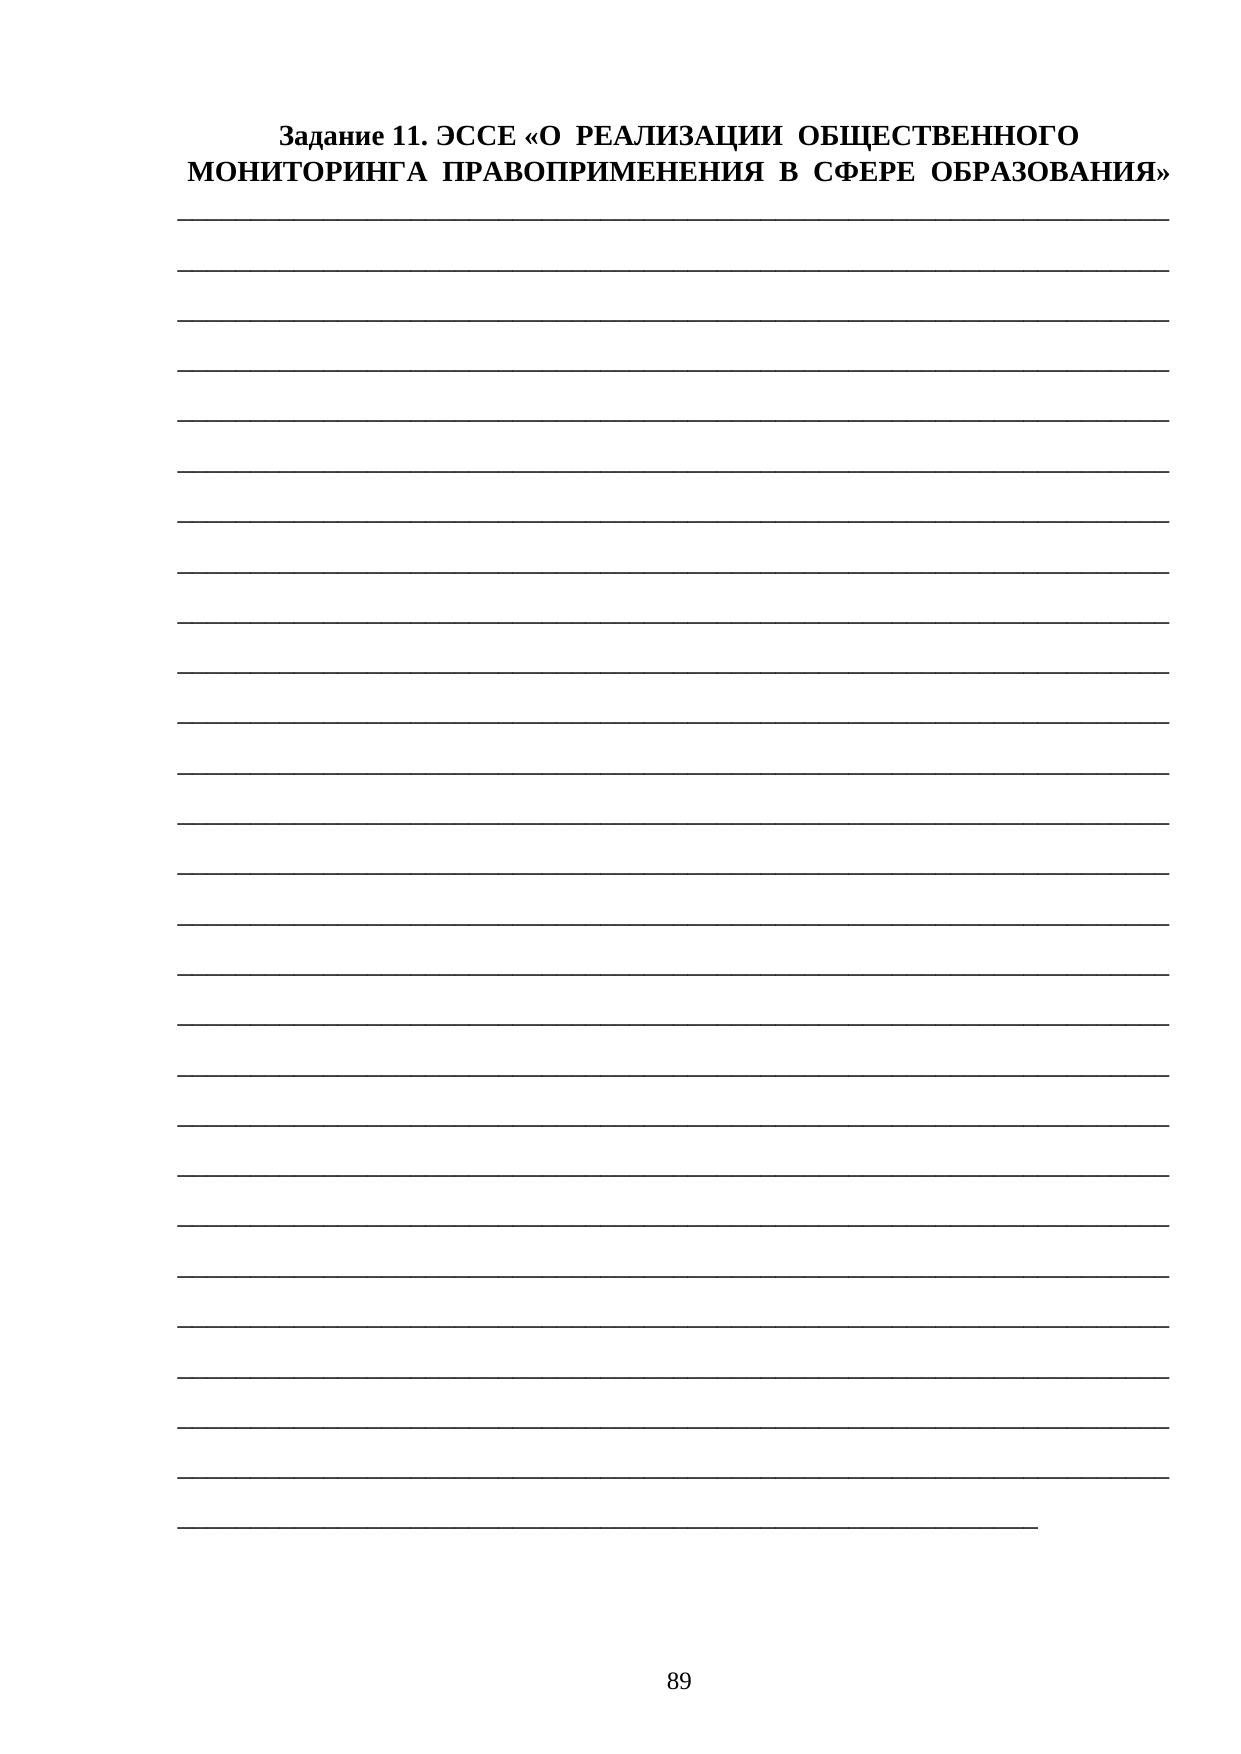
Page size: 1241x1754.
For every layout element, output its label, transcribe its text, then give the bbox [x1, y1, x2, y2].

text ___________________________________________________________________________________________________________________________________________________________________________________________________________________________________________________________________________________________________________________________________________________________________________________________________________________________________________________________________________________________________________________________________________________________________________________________________________________________________________________________________________________________________________________________________________________________________________________________________________________________________________________________________________________________________________________________________________________________________________________________________________________________________________________________________________________________________________________________________________________________________________________________________________________________________________________________________________________________________________________________________________________________________________________________________________________________________________________________________________________________________________________________________________________________________________________________________________________________________________________________________________________________________________________________________________________________________________________________________________________________________________________________________________________________________ [177, 190, 1181, 1532]
text Задание 11. ЭССЕ «О РЕАЛИЗАЦИИ ОБЩЕСТВЕННОГО МОНИТОРИНГА ПРАВОПРИМЕНЕНИЯ В СФЕРЕ ОБРАЗОВАНИЯ» [177, 118, 1181, 188]
